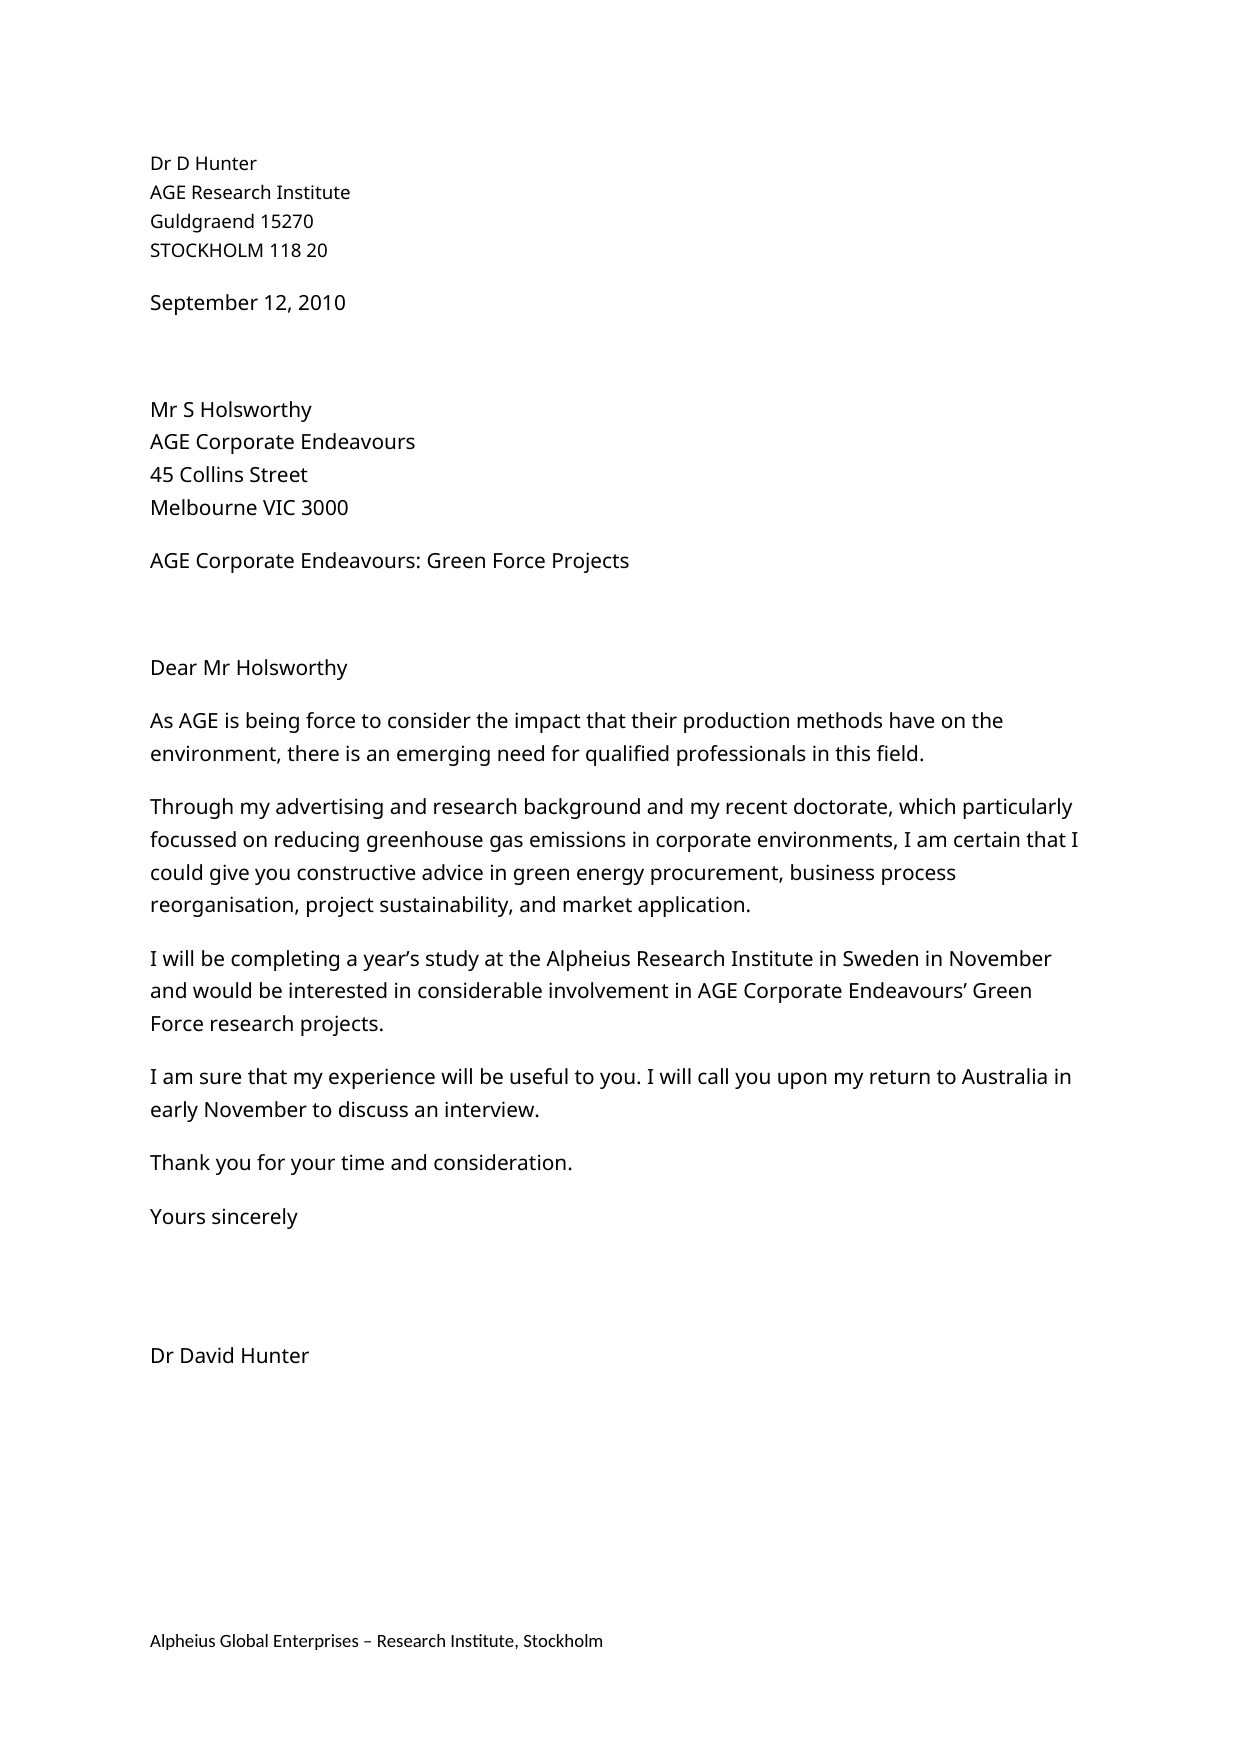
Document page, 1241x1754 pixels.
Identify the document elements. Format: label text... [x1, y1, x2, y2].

text Yours sincerely [150, 1202, 1090, 1230]
text Through my advertising and research background and my recent doctorate, which particularly focussed on reducing greenhouse gas emissions in corporate environments, I am certain that I could give you constructive advice in green energy procurement, business process reorganisation, project sustainability, and market application. [150, 792, 1090, 919]
text Thank you for your time and consideration. [150, 1148, 1090, 1177]
text Dr D Hunter AGE Research Institute Guldgraend 15270 STOCKHOLM 118 20 [150, 150, 1090, 263]
text AGE Corporate Endeavours: Green Force Projects [150, 546, 1090, 574]
text Mr S Holsworthy AGE Corporate Endeavours 45 Collins Street Melbourne VIC 3000 [150, 395, 1090, 521]
text I am sure that my experience will be useful to you. I will call you upon my return to Australia in early November to discuss an interview. [150, 1062, 1090, 1123]
text Dr David Hunter [150, 1341, 1090, 1369]
text Dear Mr Holsworthy [150, 653, 1090, 681]
text September 12, 2010 [150, 288, 1090, 316]
text I will be completing a year’s study at the Alpheius Research Institute in Sweden in November and would be interested in considerable involvement in AGE Corporate Endeavours’ Green Force research projects. [150, 944, 1090, 1037]
text As AGE is being force to consider the impact that their production methods have on the environment, there is an emerging need for qualified professionals in this field. [150, 706, 1090, 767]
